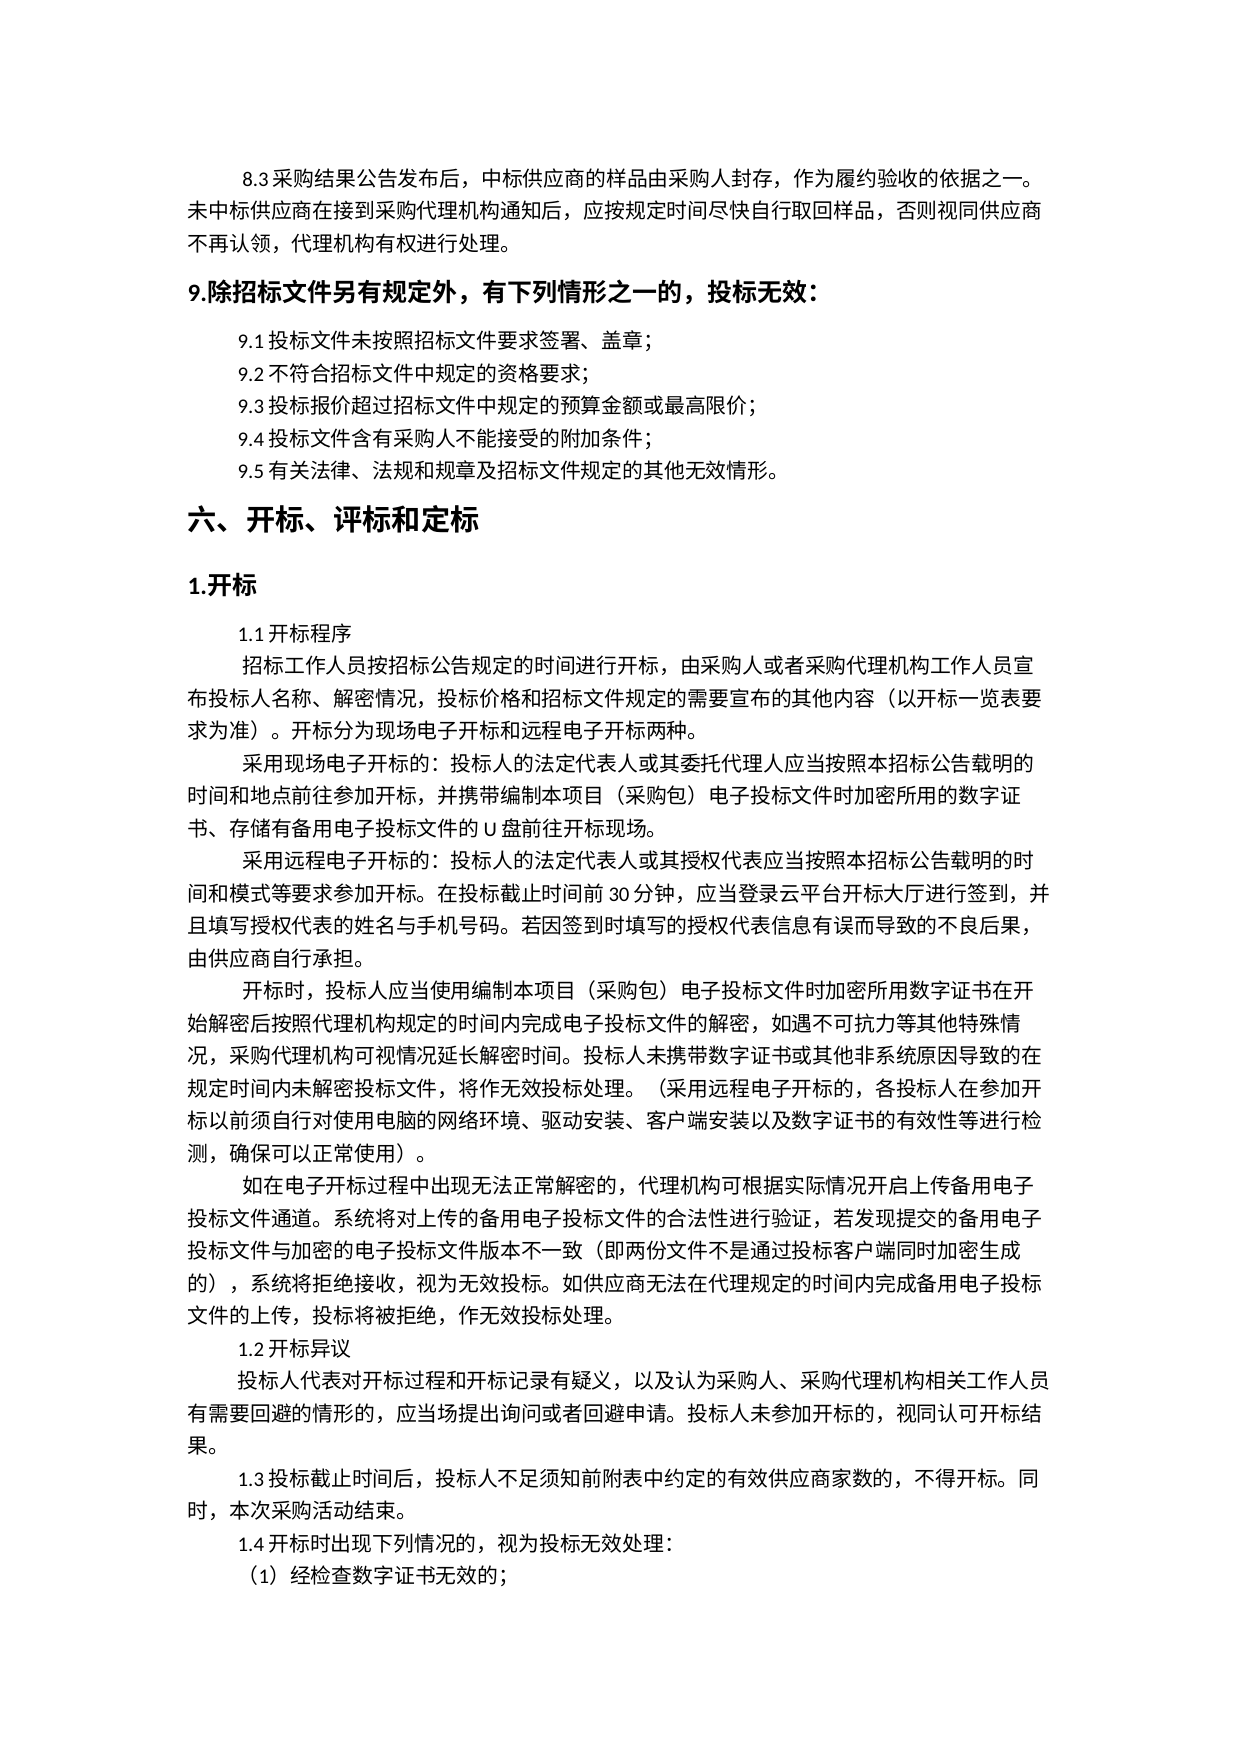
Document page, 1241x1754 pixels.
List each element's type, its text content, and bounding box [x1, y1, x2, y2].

text 8.3采购结果公告发布后，中标供应商的样品由采购人封存，作为履约验收的依据之一。未中标供应商在接到采购代理机构通知后，应按规定时间尽快自行取回样品，否则视同供应商不再认领，代理机构有权进行处理。 [187, 162, 1053, 259]
text 9.5有关法律、法规和规章及招标文件规定的其他无效情形。 [187, 454, 1053, 487]
text 招标工作人员按招标公告规定的时间进行开标，由采购人或者采购代理机构工作人员宣布投标人名称、解密情况，投标价格和招标文件规定的需要宣布的其他内容（以开标一览表要求为准）。开标分为现场电子开标和远程电子开标两种。 [187, 649, 1053, 747]
text （1）经检查数字证书无效的； [187, 1559, 1053, 1592]
text 9.1投标文件未按照招标文件要求签署、盖章； [187, 324, 1053, 357]
text 9.3投标报价超过招标文件中规定的预算金额或最高限价； [187, 389, 1053, 422]
text 如在电子开标过程中出现无法正常解密的，代理机构可根据实际情况开启上传备用电子投标文件通道。系统将对上传的备用电子投标文件的合法性进行验证，若发现提交的备用电子投标文件与加密的电子投标文件版本不一致（即两份文件不是通过投标客户端同时加密生成的），系统将拒绝接收，视为无效投标。如供应商无法在代理规定的时间内完成备用电子投标文件的上传，投标将被拒绝，作无效投标处理。 [187, 1169, 1053, 1332]
text 采用现场电子开标的：投标人的法定代表人或其委托代理人应当按照本招标公告载明的时间和地点前往参加开标，并携带编制本项目（采购包）电子投标文件时加密所用的数字证书、存储有备用电子投标文件的U盘前往开标现场。 [187, 747, 1053, 844]
text 1.4开标时出现下列情况的，视为投标无效处理： [187, 1527, 1053, 1559]
text 六、开标、评标和定标 [187, 487, 1053, 552]
text 1.1 开标程序 [187, 617, 1053, 649]
text 9.4投标文件含有采购人不能接受的附加条件； [187, 422, 1053, 454]
text 9.除招标文件另有规定外，有下列情形之一的，投标无效： [187, 259, 1053, 324]
text 1.2开标异议 [187, 1332, 1053, 1364]
text 投标人代表对开标过程和开标记录有疑义，以及认为采购人、采购代理机构相关工作人员有需要回避的情形的，应当场提出询问或者回避申请。投标人未参加开标的，视同认可开标结果。 [187, 1364, 1053, 1462]
text 9.2不符合招标文件中规定的资格要求； [187, 357, 1053, 389]
text 采用远程电子开标的：投标人的法定代表人或其授权代表应当按照本招标公告载明的时间和模式等要求参加开标。在投标截止时间前30分钟，应当登录云平台开标大厅进行签到，并且填写授权代表的姓名与手机号码。若因签到时填写的授权代表信息有误而导致的不良后果，由供应商自行承担。 [187, 844, 1053, 974]
text 1.开标 [187, 552, 1053, 617]
text 开标时，投标人应当使用编制本项目（采购包）电子投标文件时加密所用数字证书在开始解密后按照代理机构规定的时间内完成电子投标文件的解密，如遇不可抗力等其他特殊情况，采购代理机构可视情况延长解密时间。投标人未携带数字证书或其他非系统原因导致的在规定时间内未解密投标文件，将作无效投标处理。（采用远程电子开标的，各投标人在参加开标以前须自行对使用电脑的网络环境、驱动安装、客户端安装以及数字证书的有效性等进行检测，确保可以正常使用）。 [187, 974, 1053, 1169]
text 1.3 投标截止时间后，投标人不足须知前附表中约定的有效供应商家数的，不得开标。同时，本次采购活动结束。 [187, 1462, 1053, 1527]
